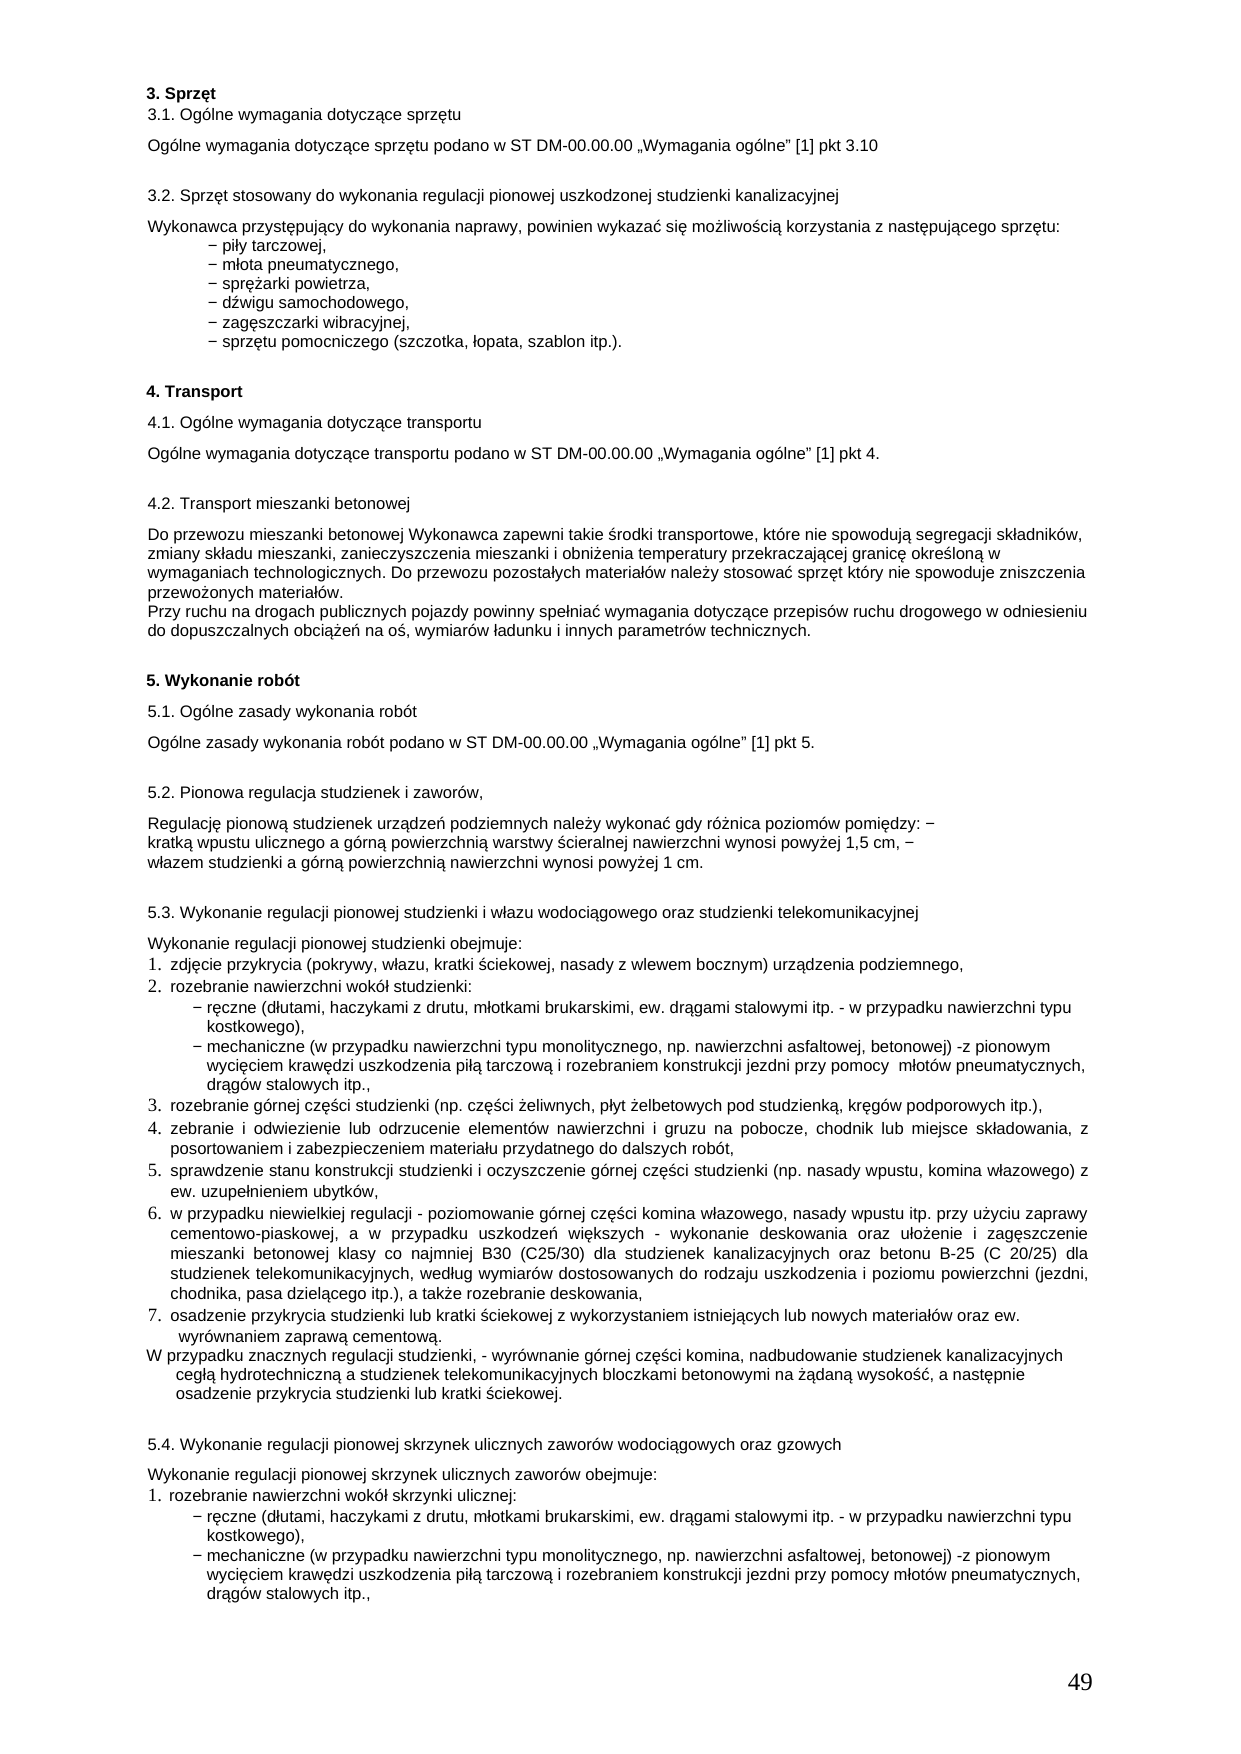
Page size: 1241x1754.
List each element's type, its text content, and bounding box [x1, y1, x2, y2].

text Przy ruchu na drogach publicznych pojazdy powinny spełniać wymagania dotyczące przepisów ruchu drogowego w odniesieniu do dopuszczalnych obciążeń na oś, wymiarów ładunku i innych parametrów technicznych. [147, 602, 1089, 640]
subtitle 4. Transport [146, 382, 1092, 401]
text Ogólne wymagania dotyczące sprzętu podano w ST DM-00.00.00 „Wymagania ogólne” [1] pkt 3.10 [147, 136, 1089, 155]
text Wykonawca przystępujący do wykonania naprawy, powinien wykazać się możliwością korzystania z następującego sprzętu: [147, 217, 1089, 236]
text 4.2. Transport mieszanki betonowej [147, 494, 1089, 513]
text 4.1. Ogólne wymagania dotyczące transportu [147, 413, 1089, 432]
text − mechaniczne (w przypadku nawierzchni typu monolitycznego, np. nawierzchni asfaltowej, betonowej) -z pionowym wycięciem krawędzi uszkodzenia piłą tarczową i rozebraniem konstrukcji jezdni przy pomocy młotów pneumatycznych, drągów stalowych itp., [192, 1545, 1089, 1603]
text 3.1. Ogólne wymagania dotyczące sprzętu [147, 105, 1089, 124]
list rozebranie nawierzchni wokół studzienki: [148, 975, 1089, 997]
subtitle 3. Sprzęt [146, 83, 1092, 103]
text − młota pneumatycznego, [208, 255, 1089, 274]
text wyrównaniem zaprawą cementową. [178, 1327, 1089, 1346]
list zebranie i odwiezienie lub odrzucenie elementów nawierzchni i gruzu na pobocze, chodnik lub miejsce składowania, z posortowaniem i zabezpieczeniem materiału przydatnego do dalszych robót, [148, 1117, 1089, 1158]
list osadzenie przykrycia studzienki lub kratki ściekowej z wykorzystaniem istniejących lub nowych materiałów oraz ew. [148, 1304, 1089, 1325]
text 5.3. Wykonanie regulacji pionowej studzienki i włazu wodociągowego oraz studzienki telekomunikacyjnej [147, 903, 1089, 922]
text W przypadku znacznych regulacji studzienki, - wyrównanie górnej części komina, nadbudowanie studzienek kanalizacyjnych cegłą hydrotechniczną a studzienek telekomunikacyjnych bloczkami betonowymi na żądaną wysokość, a następnie osadzenie przykrycia studzienki lub kratki ściekowej. [146, 1346, 1089, 1403]
text Ogólne wymagania dotyczące transportu podano w ST DM-00.00.00 „Wymagania ogólne” [1] pkt 4. [147, 444, 1089, 463]
text − dźwigu samochodowego, [208, 293, 1089, 312]
text Ogólne zasady wykonania robót podano w ST DM-00.00.00 „Wymagania ogólne” [1] pkt 5. [147, 733, 1089, 752]
text − sprzętu pomocniczego (szczotka, łopata, szablon itp.). [208, 332, 1089, 351]
text − ręczne (dłutami, haczykami z drutu, młotkami brukarskimi, ew. drągami stalowymi itp. - w przypadku nawierzchni typu kostkowego), [192, 1507, 1089, 1545]
text Do przewozu mieszanki betonowej Wykonawca zapewni takie środki transportowe, które nie spowodują segregacji składników, zmiany składu mieszanki, zanieczyszczenia mieszanki i obniżenia temperatury przekraczającej granicę określoną w wymaganiach technologicznych. Do przewozu pozostałych materiałów należy stosować sprzęt który nie spowoduje zniszczenia przewożonych materiałów. [147, 525, 1089, 602]
text 3.2. Sprzęt stosowany do wykonania regulacji pionowej uszkodzonej studzienki kanalizacyjnej [147, 186, 1089, 205]
text 5.2. Pionowa regulacja studzienek i zaworów, [147, 783, 1089, 802]
text − zagęszczarki wibracyjnej, [208, 312, 1089, 332]
subtitle 5. Wykonanie robót [146, 671, 1092, 690]
list rozebranie nawierzchni wokół skrzynki ulicznej: [148, 1484, 1089, 1506]
list rozebranie górnej części studzienki (np. części żeliwnych, płyt żelbetowych pod studzienką, kręgów podporowych itp.), [148, 1094, 1089, 1116]
list zdjęcie przykrycia (pokrywy, włazu, kratki ściekowej, nasady z wlewem bocznym) urządzenia podziemnego, [148, 953, 1089, 974]
text Wykonanie regulacji pionowej skrzynek ulicznych zaworów obejmuje: [147, 1465, 1089, 1484]
text − piły tarczowej, [208, 236, 1089, 255]
text Wykonanie regulacji pionowej studzienki obejmuje: [147, 933, 1089, 953]
list w przypadku niewielkiej regulacji - poziomowanie górnej części komina włazowego, nasady wpustu itp. przy użyciu zaprawy cementowo-piaskowej, a w przypadku uszkodzeń większych - wykonanie deskowania oraz ułożenie i zagęszczenie mieszanki betonowej klasy co najmniej B30 (C25/30) dla studzienek kanalizacyjnych oraz betonu B-25 (C 20/25) dla studzienek telekomunikacyjnych, według wymiarów dostosowanych do rodzaju uszkodzenia i poziomu powierzchni (jezdni, chodnika, pasa dzielącego itp.), a także rozebranie deskowania, [148, 1202, 1089, 1303]
text Regulację pionową studzienek urządzeń podziemnych należy wykonać gdy różnica poziomów pomiędzy: − kratką wpustu ulicznego a górną powierzchnią warstwy ścieralnej nawierzchni wynosi powyżej 1,5 cm, − włazem studzienki a górną powierzchnią nawierzchni wynosi powyżej 1 cm. [147, 814, 949, 872]
text 5.1. Ogólne zasady wykonania robót [147, 702, 1089, 721]
text − mechaniczne (w przypadku nawierzchni typu monolitycznego, np. nawierzchni asfaltowej, betonowej) -z pionowym wycięciem krawędzi uszkodzenia piłą tarczową i rozebraniem konstrukcji jezdni przy pomocy młotów pneumatycznych, drągów stalowych itp., [192, 1036, 1089, 1094]
list sprawdzenie stanu konstrukcji studzienki i oczyszczenie górnej części studzienki (np. nasady wpustu, komina włazowego) z ew. uzupełnieniem ubytków, [148, 1159, 1089, 1201]
text − ręczne (dłutami, haczykami z drutu, młotkami brukarskimi, ew. drągami stalowymi itp. - w przypadku nawierzchni typu kostkowego), [192, 998, 1089, 1036]
text − sprężarki powietrza, [208, 274, 1089, 293]
text 5.4. Wykonanie regulacji pionowej skrzynek ulicznych zaworów wodociągowych oraz gzowych [147, 1434, 1089, 1453]
